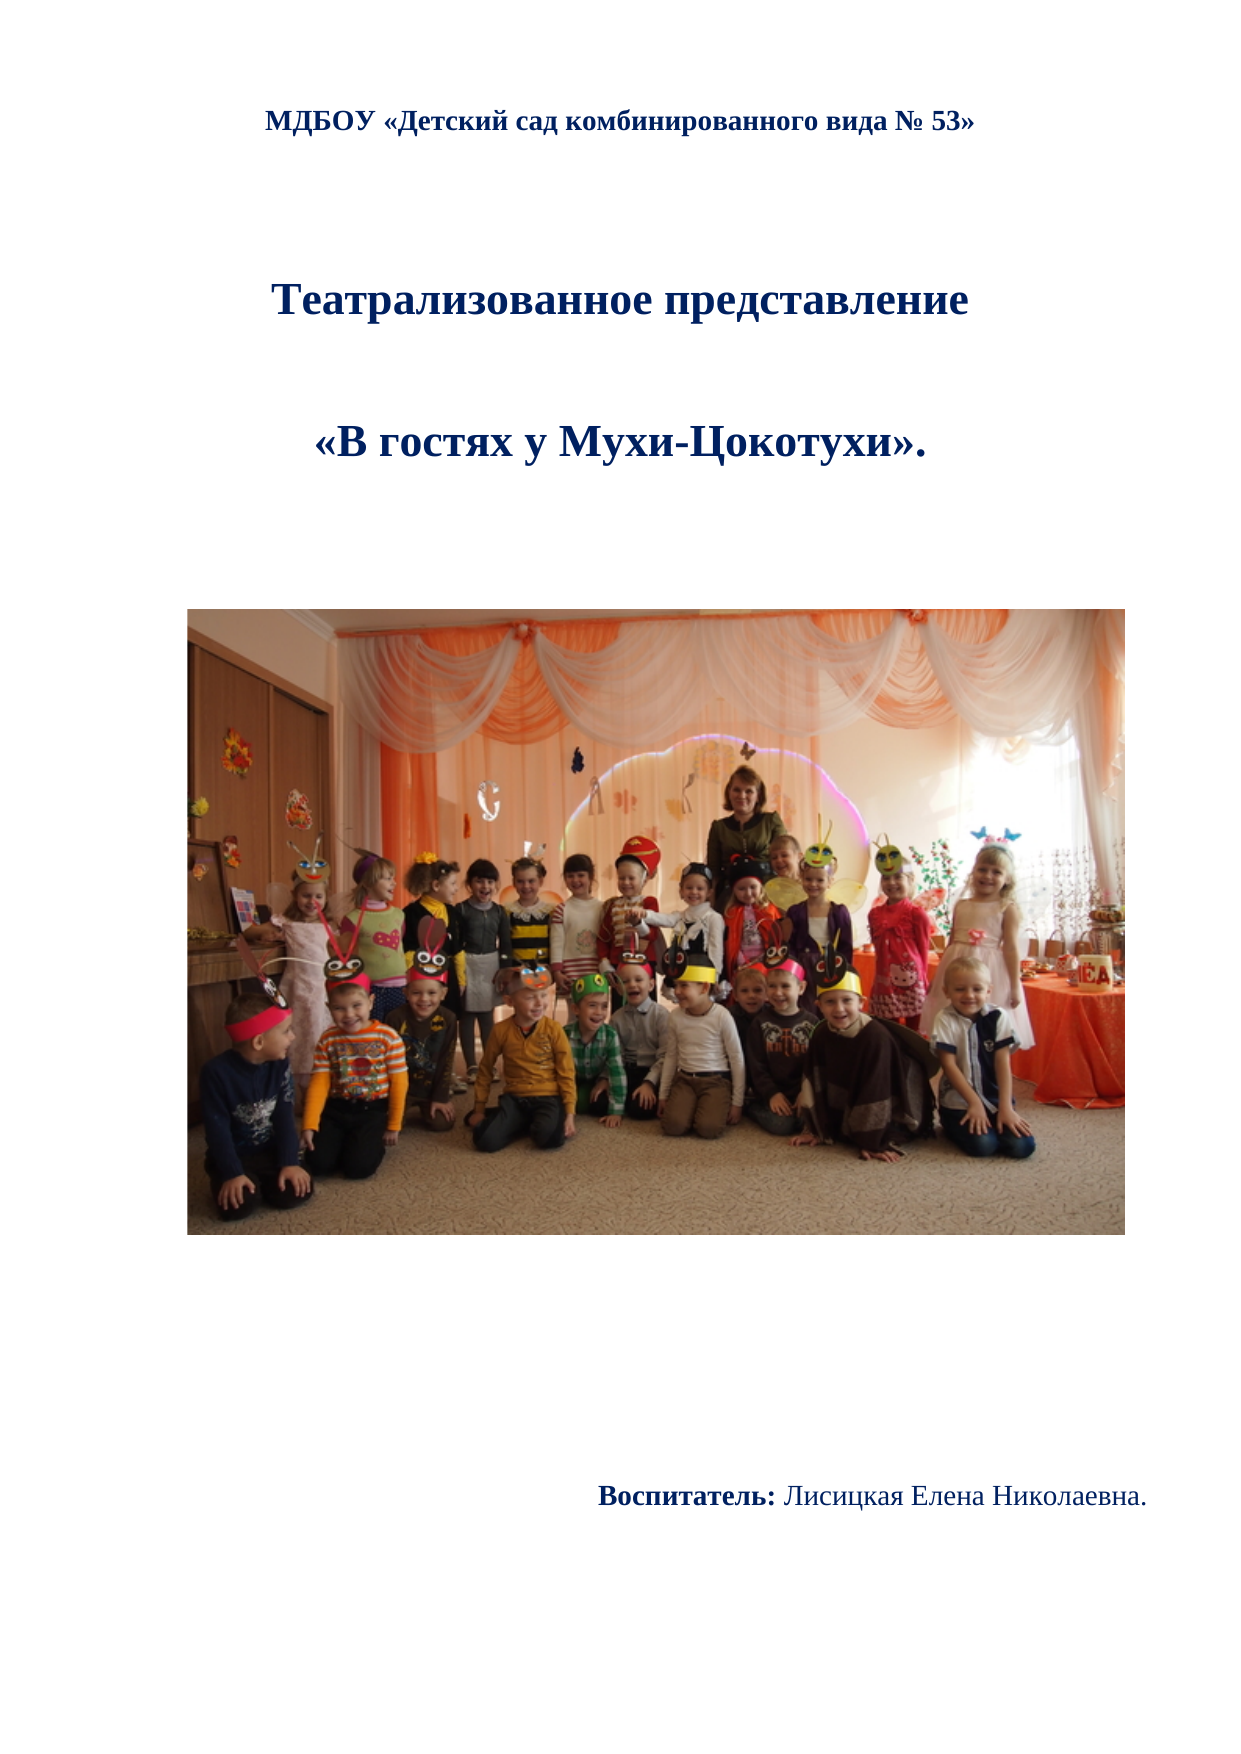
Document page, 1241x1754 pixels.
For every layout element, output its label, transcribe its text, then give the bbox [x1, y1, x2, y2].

text «В гостях у Мухи-Цокотухи». [75, 414, 1165, 467]
text Театрализованное представление [75, 272, 1165, 324]
text Воспитатель: Лисицкая Елена Николаевна. [75, 1478, 1147, 1512]
picture [187, 609, 1125, 1235]
text МДБОУ «Детский сад комбинированного вида № 53» [75, 103, 1165, 137]
